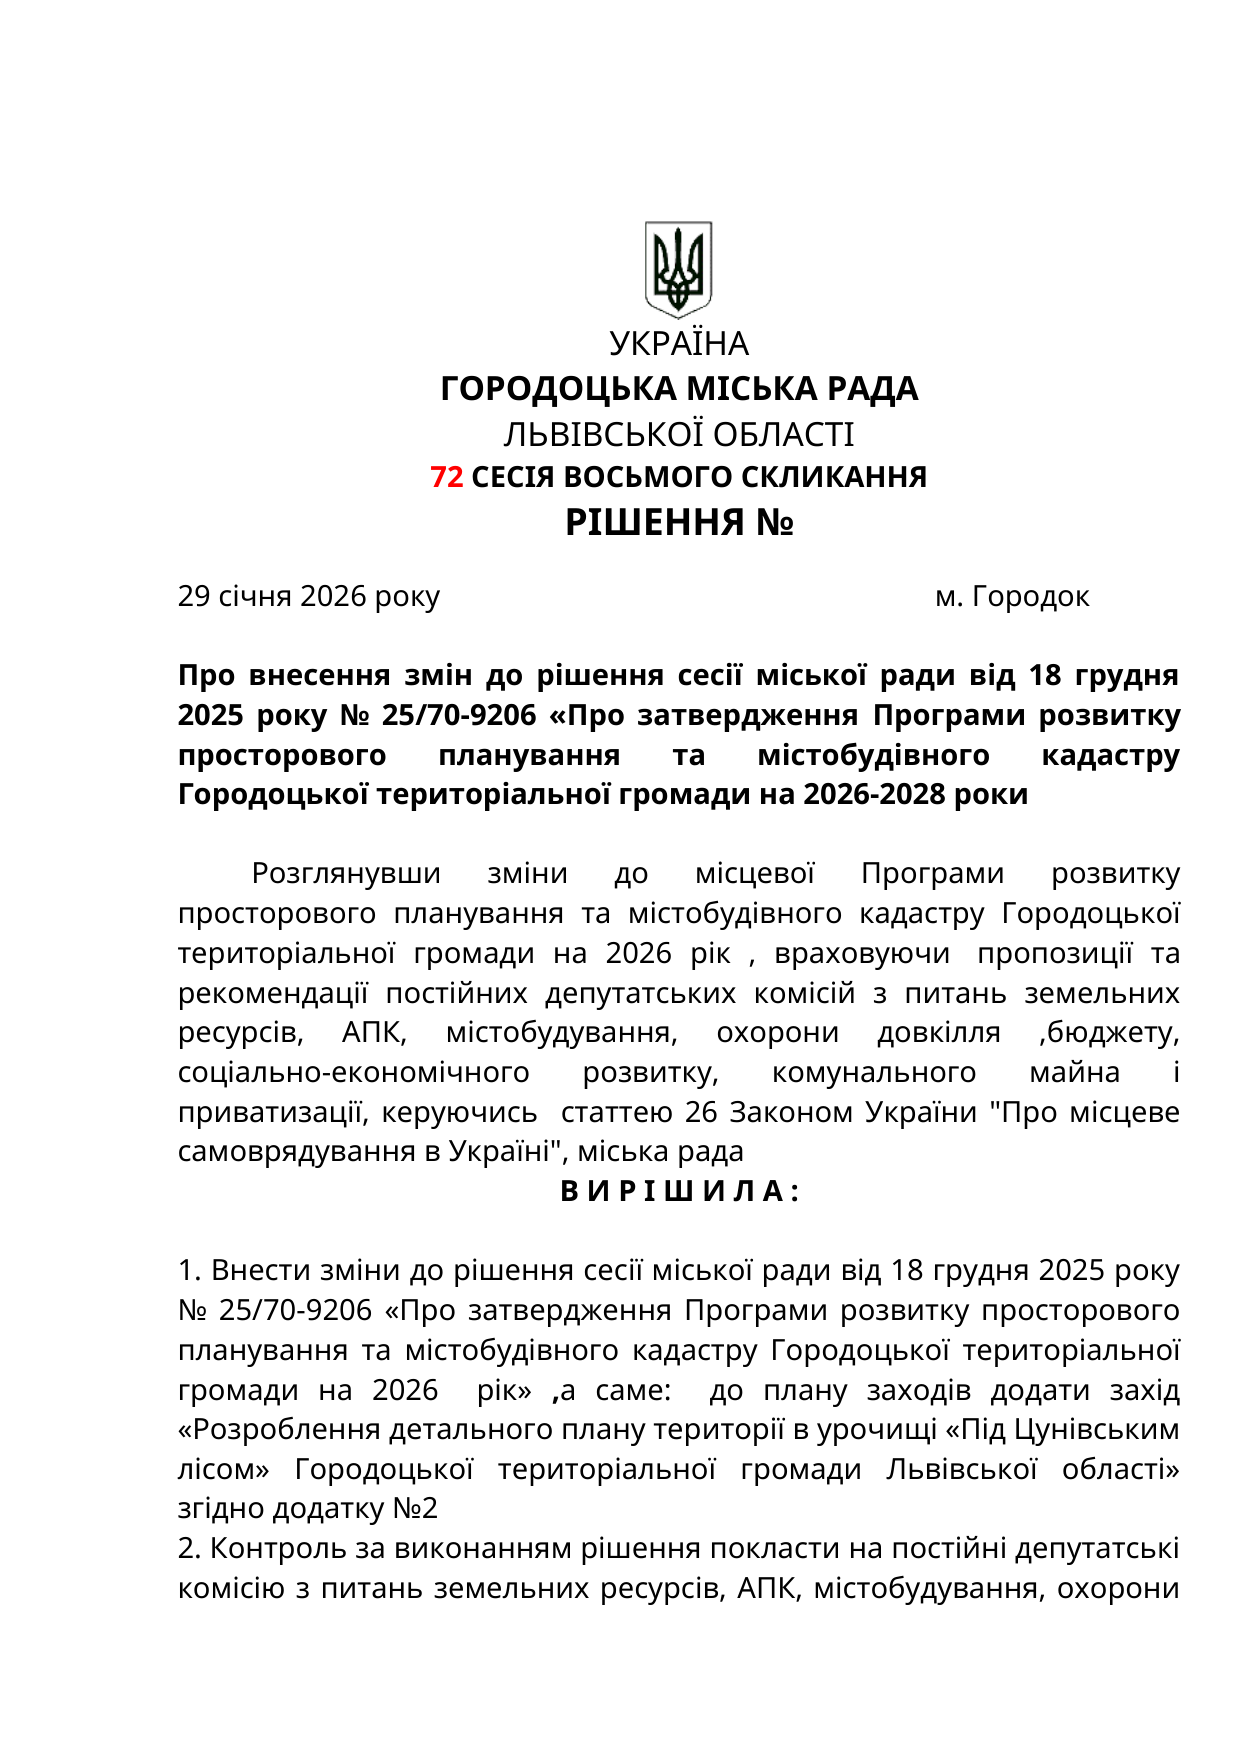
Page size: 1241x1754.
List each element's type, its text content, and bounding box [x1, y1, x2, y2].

text ГОРОДОЦЬКА МІСЬКА РАДА [177, 365, 1181, 410]
text 72 СЕСІЯ ВОСЬМОГО СКЛИКАННЯ [177, 456, 1181, 496]
text РІШЕННЯ № [177, 496, 1181, 547]
text В И Р І Ш И Л А : [177, 1170, 1181, 1210]
text Розглянувши зміни до місцевої Програми розвитку просторового планування та містобудівного кадастру Городоцької територіальної громади на 2026 рік , враховуючи пропозиції та рекомендації постійних депутатських комісій з питань земельних ресурсів, АПК, містобудування, охорони довкілля ,бюджету, соціально-економічного розвитку, комунального майна і приватизації, керуючись статтею 26 Законом України "Про місцеве самоврядування в Україні", міська рада [177, 853, 1181, 1170]
text УКРАЇНА [177, 319, 1181, 365]
text 1. Внести зміни до рішення сесії міської ради від 18 грудня 2025 року № 25/70-9206 «Про затвердження Програми розвитку просторового планування та містобудівного кадастру Городоцької територіальної громади на 2026 рік» ,а саме: до плану заходів додати захід «Розроблення детального плану території в урочищі «Під Цунівським лісом» Городоцької територіальної громади Львівської області» згідно додатку №2 [177, 1250, 1181, 1527]
picture [644, 220, 714, 320]
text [177, 1527, 1181, 1607]
text Про внесення змін до рішення сесії міської ради від 18 грудня 2025 року № 25/70-9206 «Про затвердження Програми розвитку просторового планування та містобудівного кадастру Городоцької територіальної громади на 2026-2028 роки [177, 654, 1181, 813]
text ЛЬВІВСЬКОЇ ОБЛАСТІ [177, 410, 1181, 456]
text 29 січня 2026 року м. Городок [177, 575, 1181, 615]
